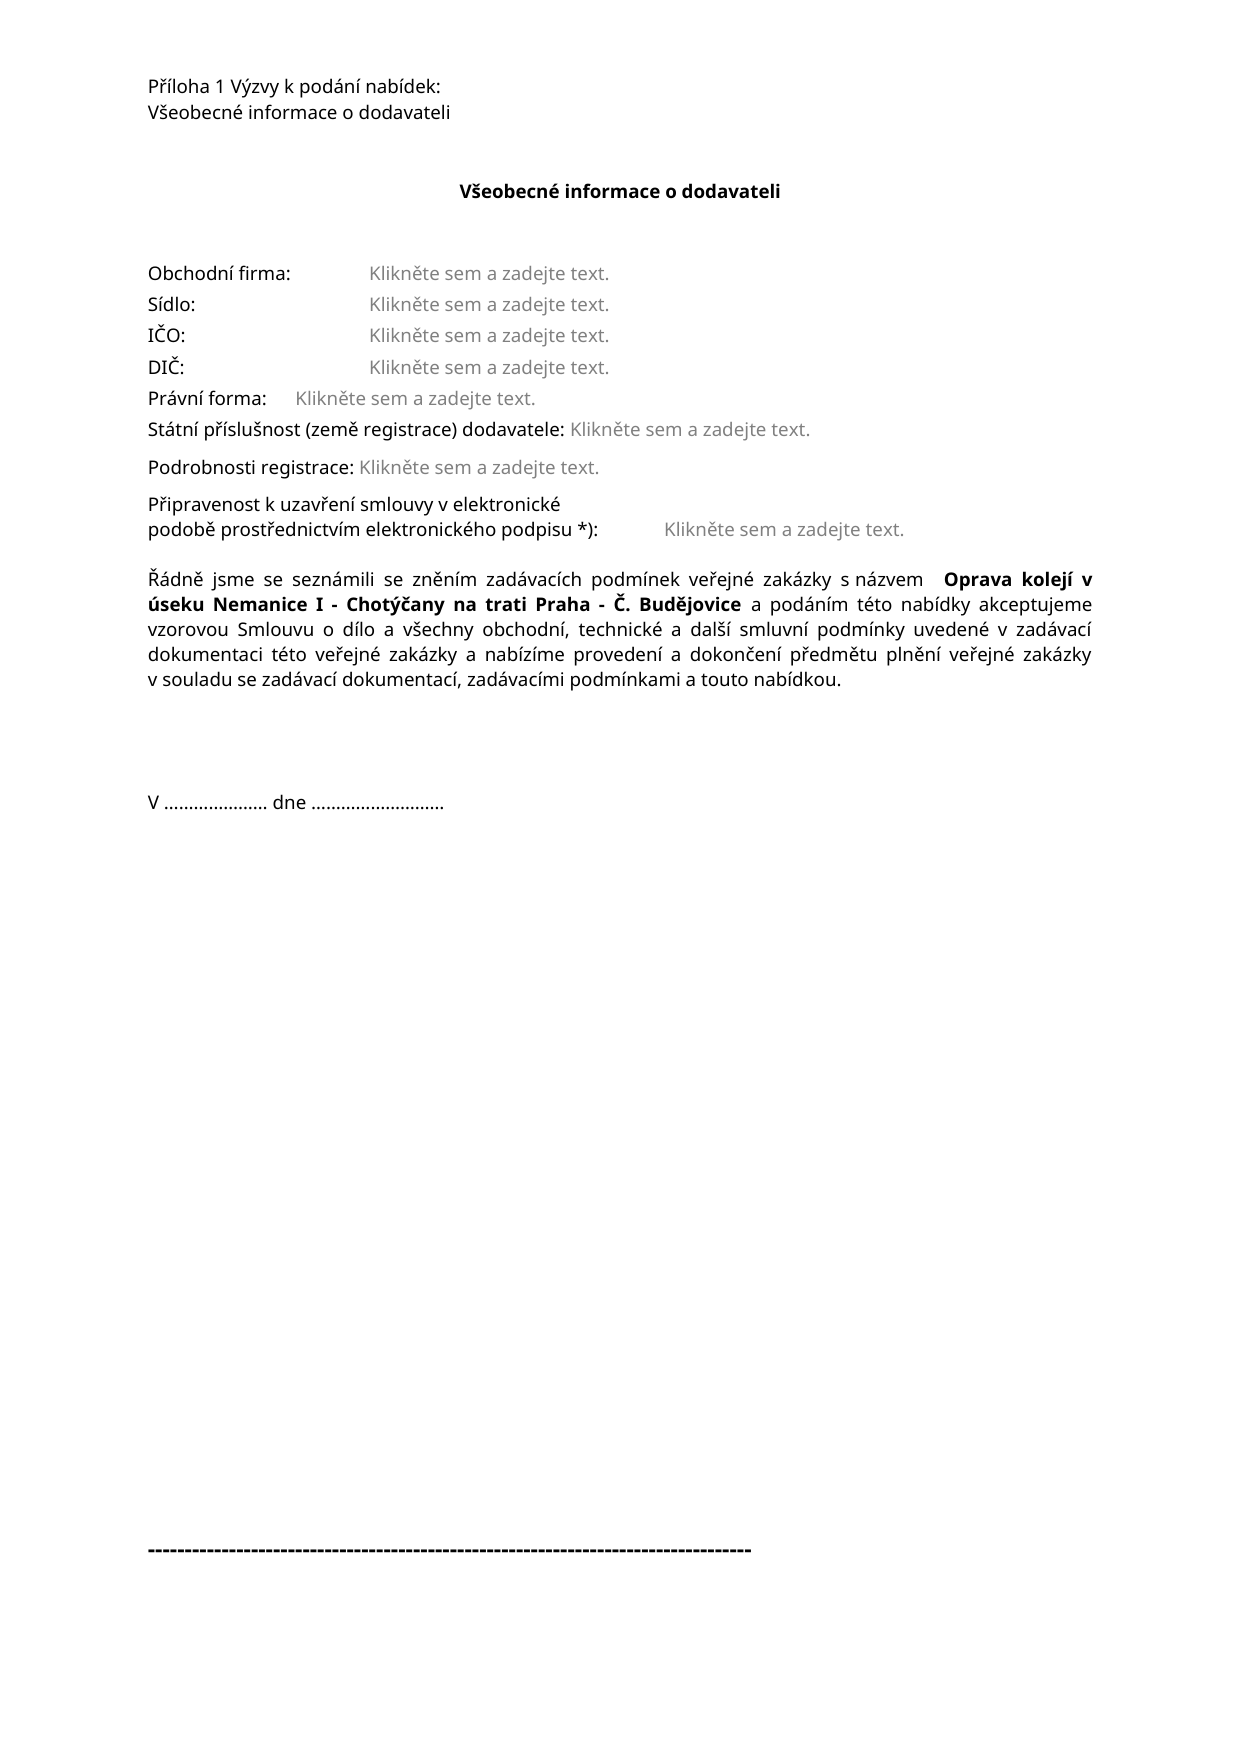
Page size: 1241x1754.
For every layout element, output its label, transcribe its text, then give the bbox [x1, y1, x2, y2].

text Státní příslušnost (země registrace) dodavatele: [148, 417, 1093, 442]
text Podrobnosti registrace: [148, 454, 1093, 479]
title Všeobecné informace o dodavateli [148, 178, 1093, 204]
text Obchodní firma: [148, 260, 1093, 285]
text Právní forma: [148, 385, 1093, 410]
text IČO: [148, 323, 1093, 348]
text V ………………… dne ……………………… [148, 789, 1093, 814]
text Sídlo: [148, 292, 1093, 317]
text Připravenost k uzavření smlouvy v elektronické [148, 492, 1093, 517]
text DIČ: [148, 354, 1093, 379]
text podobě prostřednictvím elektronického podpisu *): [148, 517, 1093, 542]
text Řádně jsme se seznámili se zněním zadávacích podmínek veřejné zakázky s názvem a podáním této nabídky akceptujeme vzorovou Smlouvu o dílo a všechny obchodní, technické a další smluvní podmínky uvedené v zadávací dokumentaci této veřejné zakázky a nabízíme provedení a dokončení předmětu plnění veřejné zakázky v souladu se zadávací dokumentací, zadávacími podmínkami a touto nabídkou. [148, 567, 1093, 692]
text ---------------------------------------------------------------------------------- [148, 1533, 1093, 1564]
